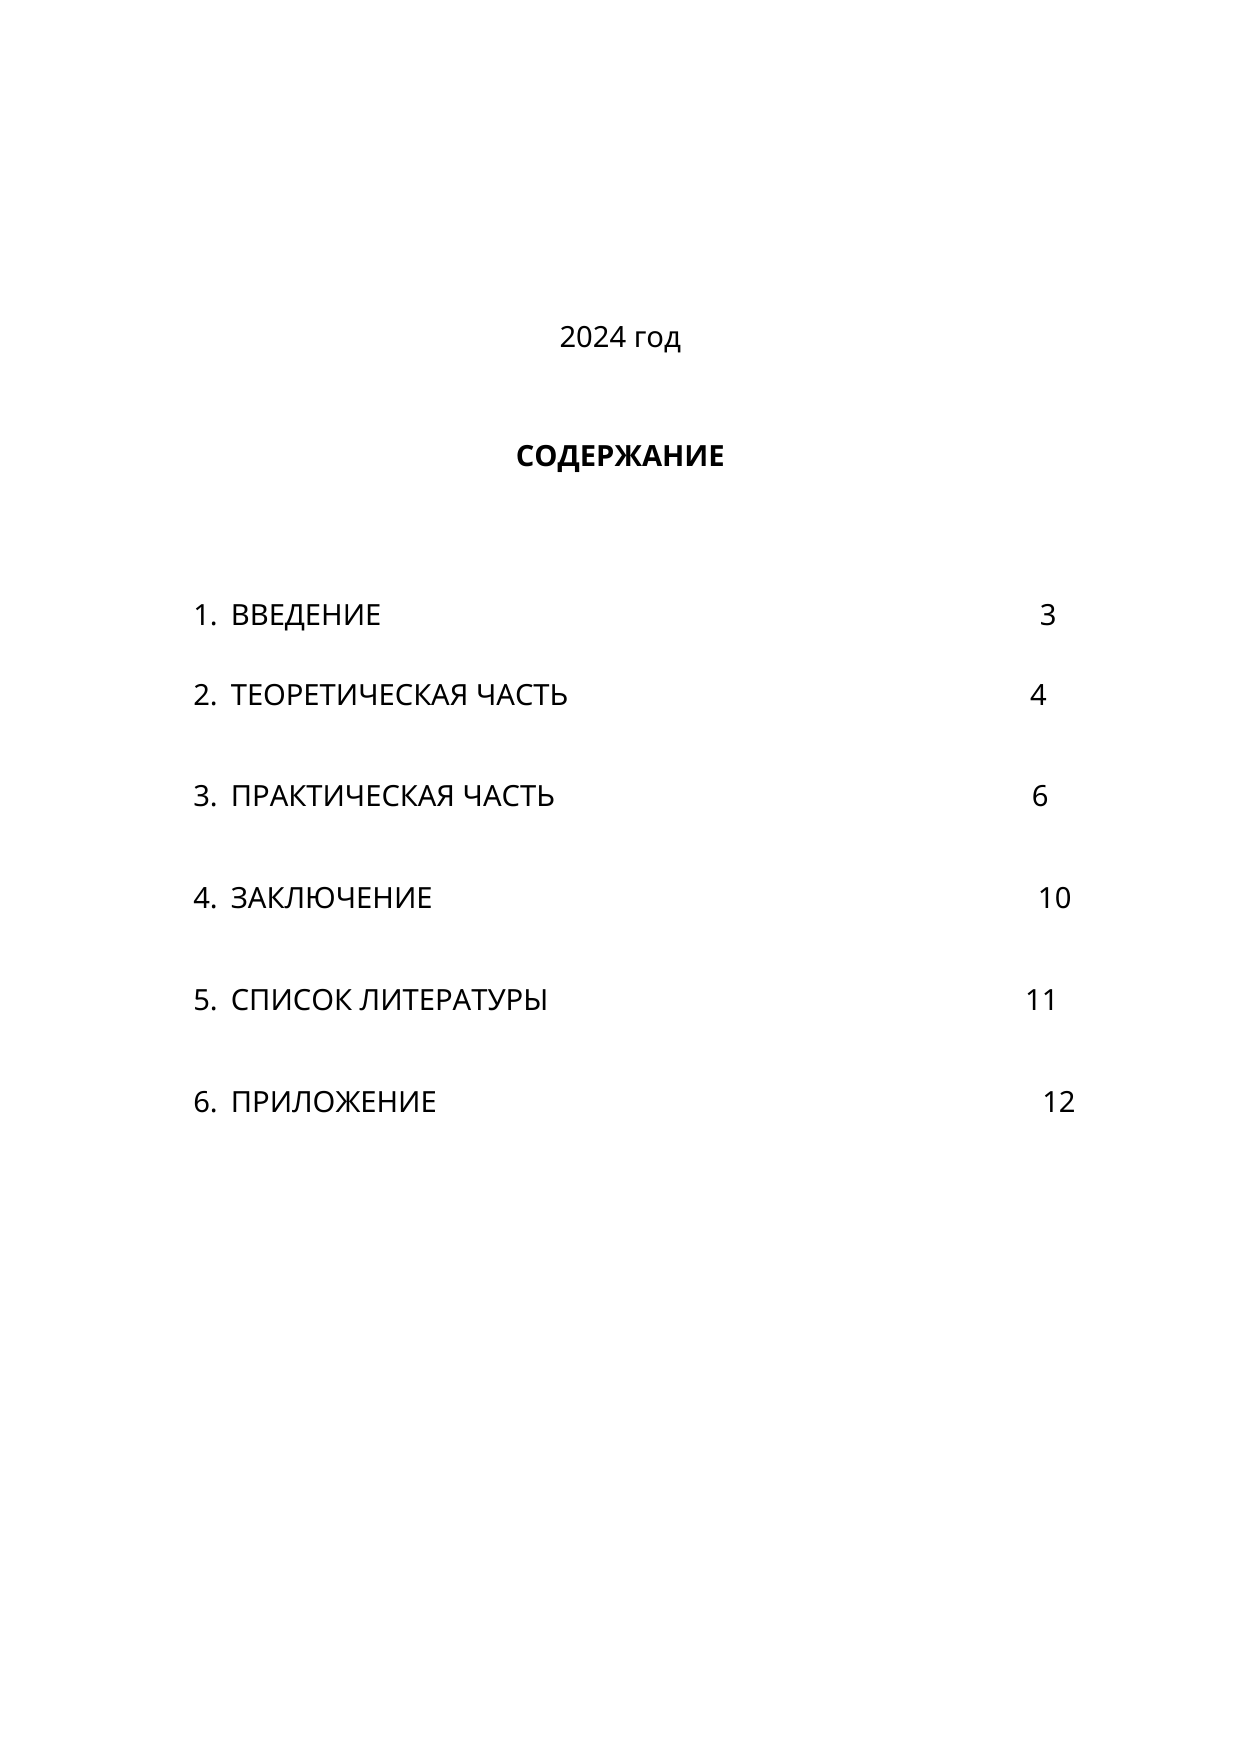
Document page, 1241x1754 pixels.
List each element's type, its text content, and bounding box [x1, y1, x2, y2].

list СПИСОК ЛИТЕРАТУРЫ 11 [193, 980, 1122, 1019]
list ВВЕДЕНИЕ 3 [193, 594, 1122, 634]
list ЗАКЛЮЧЕНИЕ 10 [193, 878, 1122, 917]
list ТЕОРЕТИЧЕСКАЯ ЧАСТЬ 4 [193, 674, 1122, 713]
text СОДЕРЖАНИЕ [118, 436, 1122, 475]
list ПРИЛОЖЕНИЕ 12 [193, 1082, 1122, 1121]
text 2024 год [118, 317, 1122, 356]
list ПРАКТИЧЕСКАЯ ЧАСТЬ 6 [193, 776, 1122, 815]
